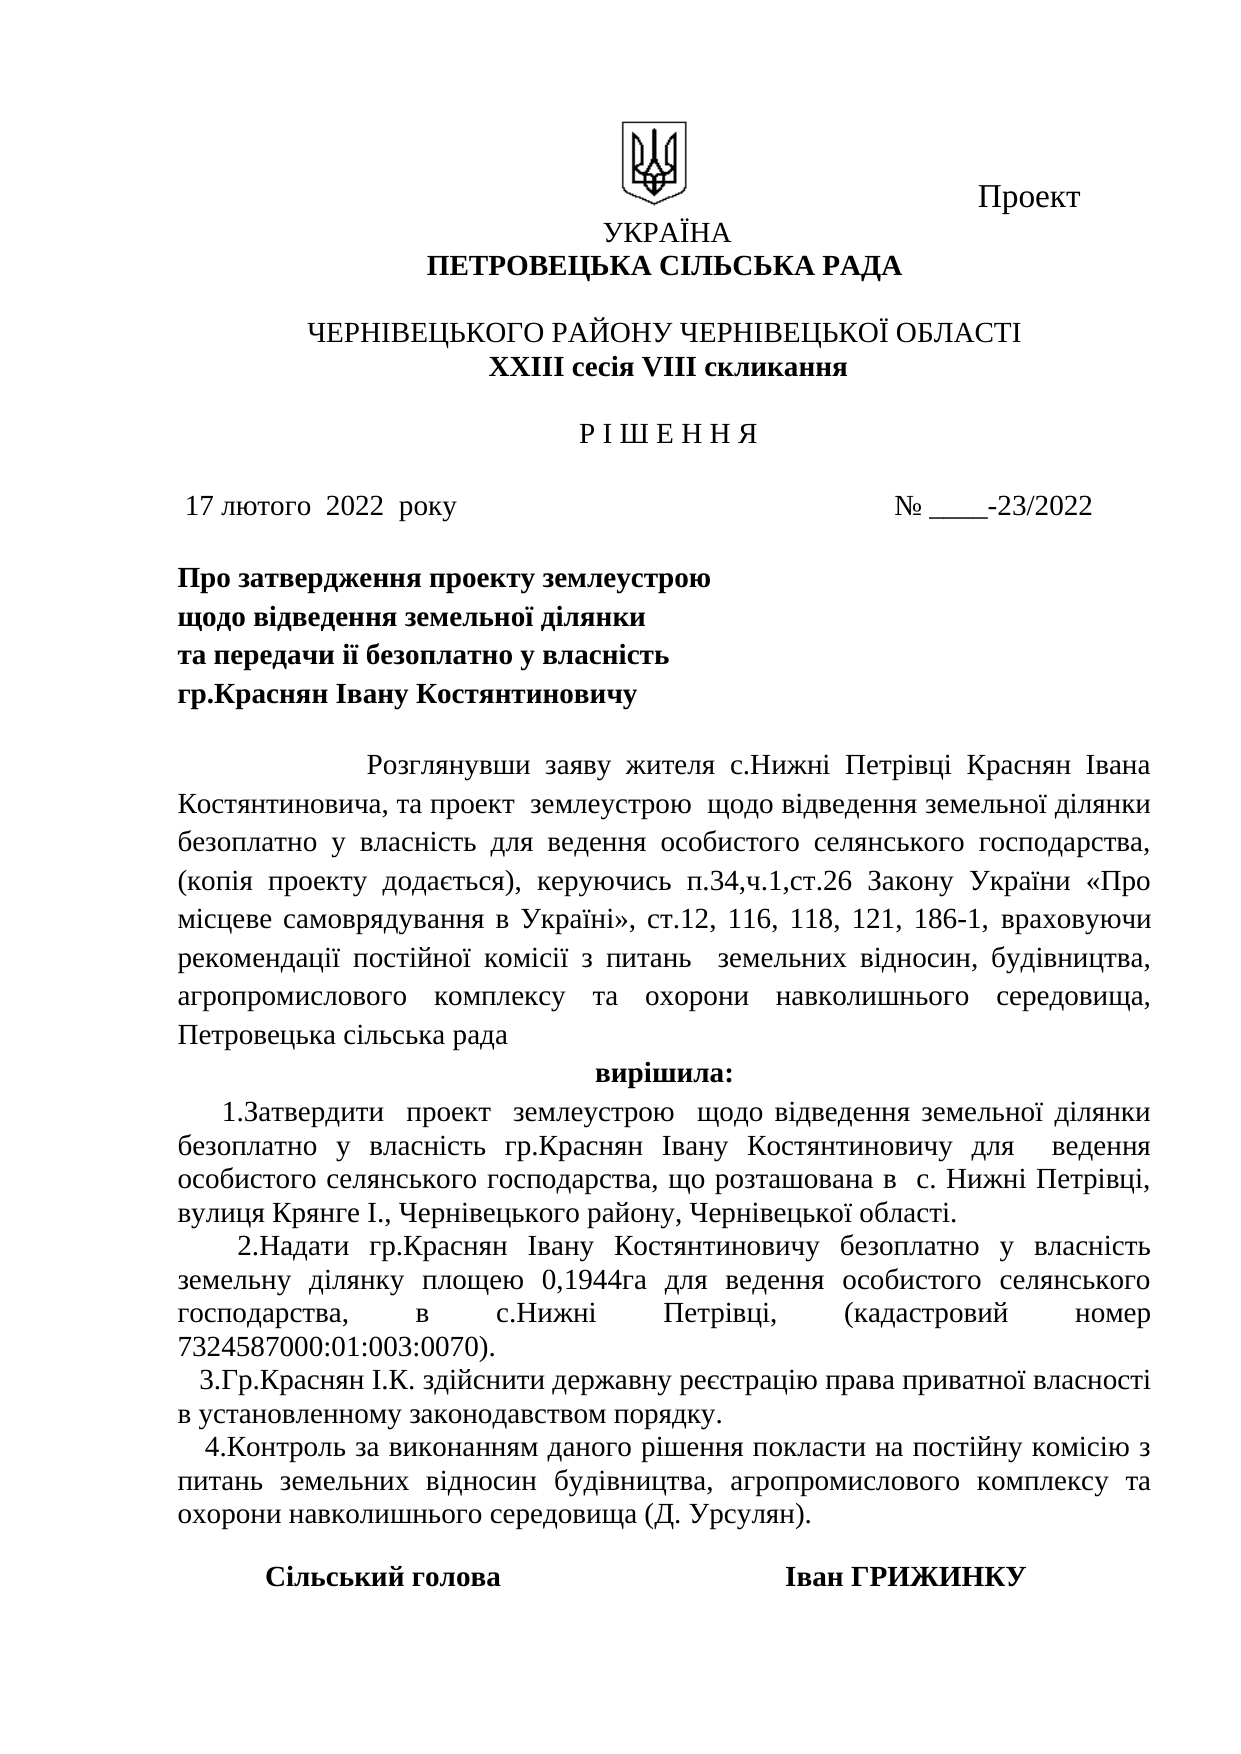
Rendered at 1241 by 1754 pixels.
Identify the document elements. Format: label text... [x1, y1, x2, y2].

text вирішила: [177, 1056, 1152, 1089]
text Р І Ш Е Н Н Я [177, 416, 1152, 450]
text гр.Краснян Івану Костянтиновичу [177, 676, 1152, 709]
text 1.Затвердити проект землеустрою щодо відведення земельної ділянки безоплатно у власність гр.Краснян Івану Костянтиновичу для ведення особистого селянського господарства, що розташована в с. Нижні Петрівці, вулиця Крянге І., Чернівецького району, Чернівецької області. [177, 1094, 1152, 1228]
text ХХІІІ сесія VІIІ скликання [177, 349, 1152, 383]
text Проект [177, 118, 1157, 215]
text 2.Надати гр.Краснян Івану Костянтиновичу безоплатно у власність земельну ділянку площею 0,1944га для ведення особистого селянського господарства, в с.Нижні Петрівці, (кадастровий номер 7324587000:01:003:0070). [177, 1228, 1152, 1362]
picture [618, 118, 691, 208]
text 3.Гр.Краснян І.К. здійснити державну реєстрацію права приватної власності в установленному законодавством порядку. [177, 1362, 1152, 1429]
text ЧЕРНІВЕЦЬКОГО РАЙОНУ ЧЕРНІВЕЦЬКОЇ ОБЛАСТІ [177, 316, 1152, 349]
text та передачи ії безоплатно у власність [177, 637, 1152, 671]
text 4.Контроль за виконанням даного рішення покласти на постійну комісію з питань земельних відносин будівництва, агропромислового комплексу та охорони навколишнього середовища (Д. Урсулян). [177, 1429, 1152, 1530]
text Про затвердження проекту землеустрою [177, 560, 1152, 594]
text УКРАЇНА [177, 215, 1157, 248]
text Розглянувши заяву жителя с.Нижні Петрівці Краснян Івана Костянтиновича, та проект землеустрою щодо відведення земельної ділянки безоплатно у власність для ведення особистого селянського господарства, (копія проекту додається), керуючись п.34,ч.1,ст.26 Закону України «Про місцеве самоврядування в Україні», ст.12, 116, 118, 121, 186-1, враховуючи рекомендації постійної комісії з питань земельних відносин, будівництва, агропромислового комплексу та охорони навколишнього середовища, Петровецька сільська рада [177, 747, 1152, 1051]
text Сільський голова Іван ГРИЖИНКУ [177, 1559, 1152, 1592]
text 17 лютого 2022 року № ____-23/2022 [177, 488, 1152, 522]
text ПЕТРОВЕЦЬКА СІЛЬСЬКА РАДА [177, 248, 1152, 282]
text щодо відведення земельної ділянки [177, 599, 1152, 632]
